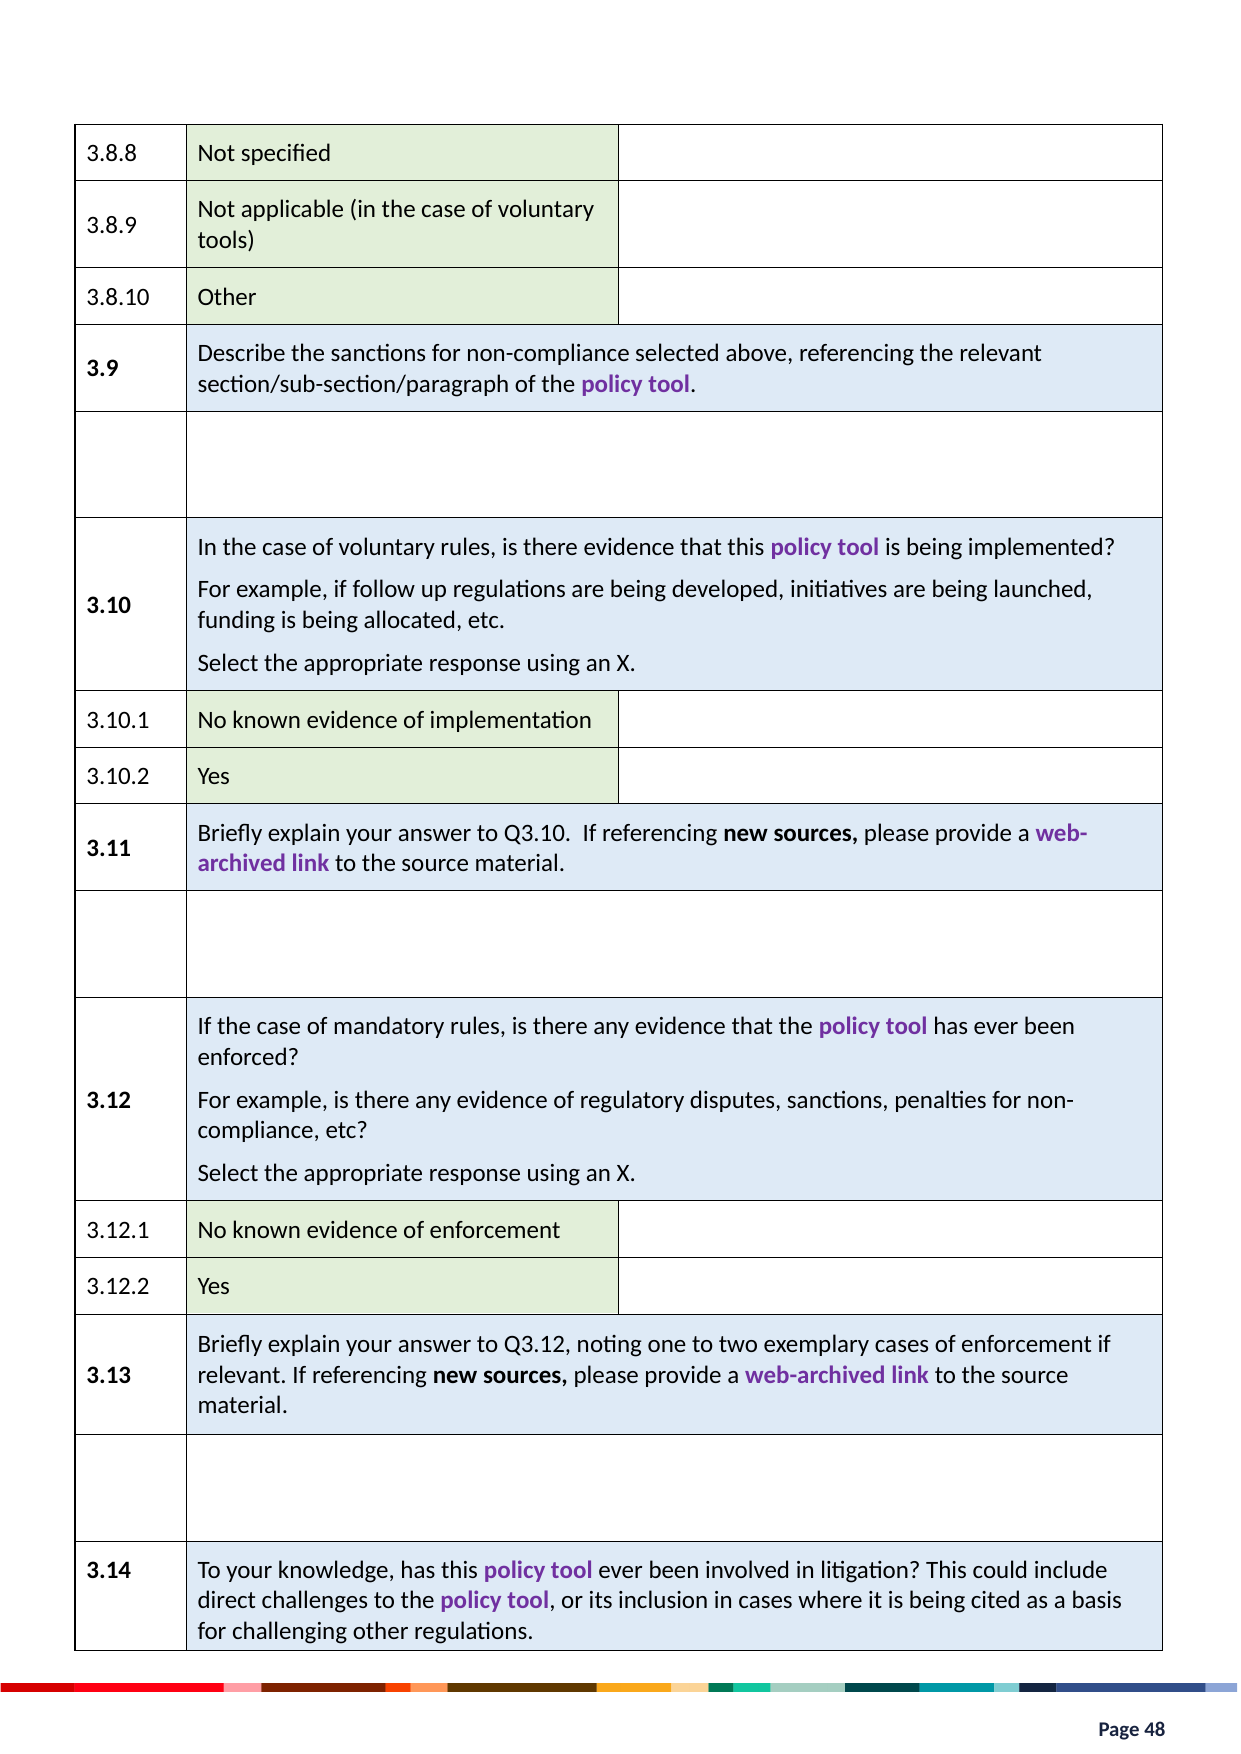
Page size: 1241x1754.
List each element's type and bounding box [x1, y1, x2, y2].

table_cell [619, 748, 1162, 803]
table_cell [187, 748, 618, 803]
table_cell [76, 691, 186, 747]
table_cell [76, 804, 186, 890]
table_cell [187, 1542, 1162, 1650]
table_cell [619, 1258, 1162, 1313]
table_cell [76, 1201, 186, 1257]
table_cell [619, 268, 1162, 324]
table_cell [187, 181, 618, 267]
picture [0, 1683, 1236, 1692]
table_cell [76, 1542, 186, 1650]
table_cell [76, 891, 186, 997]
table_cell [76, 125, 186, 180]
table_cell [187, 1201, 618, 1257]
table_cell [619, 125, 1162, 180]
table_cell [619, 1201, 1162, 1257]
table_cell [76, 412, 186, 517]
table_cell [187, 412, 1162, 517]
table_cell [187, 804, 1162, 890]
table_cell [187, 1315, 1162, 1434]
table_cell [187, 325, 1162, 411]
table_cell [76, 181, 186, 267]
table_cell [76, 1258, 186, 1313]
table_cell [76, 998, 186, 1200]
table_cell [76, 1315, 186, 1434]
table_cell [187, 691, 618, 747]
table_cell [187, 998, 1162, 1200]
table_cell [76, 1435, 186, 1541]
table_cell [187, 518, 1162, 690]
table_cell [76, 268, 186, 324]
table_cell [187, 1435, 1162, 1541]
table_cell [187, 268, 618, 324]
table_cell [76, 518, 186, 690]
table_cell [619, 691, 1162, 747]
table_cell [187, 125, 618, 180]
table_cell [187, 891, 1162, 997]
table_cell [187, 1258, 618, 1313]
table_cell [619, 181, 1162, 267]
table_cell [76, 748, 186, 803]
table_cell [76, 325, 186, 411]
